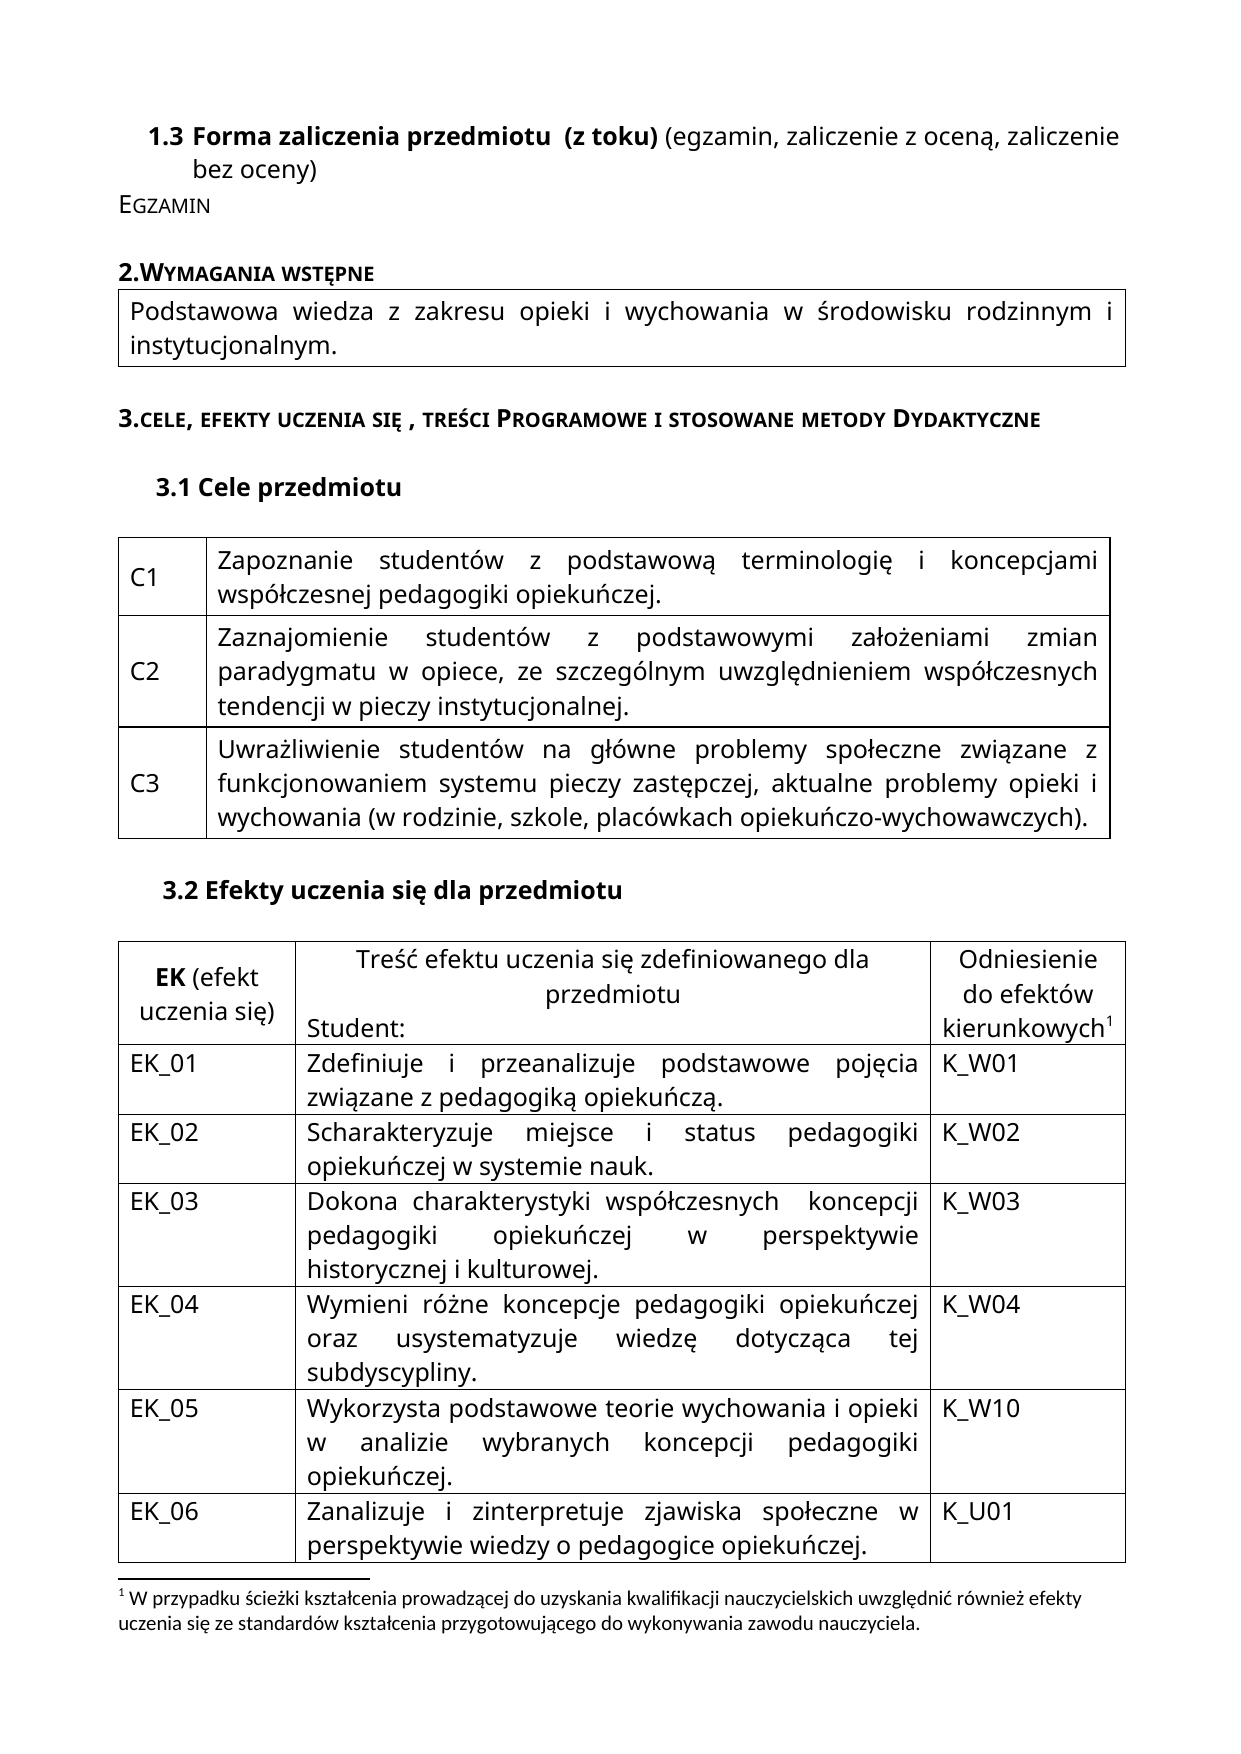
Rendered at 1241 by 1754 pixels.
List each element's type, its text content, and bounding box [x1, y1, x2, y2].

table_cell Wykorzysta podstawowe teorie wychowania i opieki w analizie wybranych koncepcji pedagogiki opiekuńczej. [296, 1390, 930, 1492]
table_header Podstawowa wiedza z zakresu opieki i wychowania w środowisku rodzinnym i instytucjonalnym. [119, 290, 1125, 366]
table_cell C3 [119, 728, 206, 838]
table_cell EK_02 [119, 1115, 295, 1183]
table_cell Scharakteryzuje miejsce i status pedagogiki opiekuńczej w systemie nauk. [296, 1115, 930, 1183]
table_cell Zdefiniuje i przeanalizuje podstawowe pojęcia związane z pedagogiką opiekuńczą. [296, 1045, 930, 1113]
table_cell Wymieni różne koncepcje pedagogiki opiekuńczej oraz usystematyzuje wiedzę dotycząca tej subdyscypliny. [296, 1287, 930, 1389]
table_header Treść efektu uczenia się zdefiniowanego dla przedmiotu Student: [296, 942, 930, 1044]
table_cell EK_06 [119, 1494, 295, 1562]
table_cell EK_01 [119, 1045, 295, 1113]
table_cell K_W01 [931, 1045, 1125, 1113]
table_cell K_W10 [931, 1390, 1125, 1492]
text 1.3 Forma zaliczenia przedmiotu (z toku) (egzamin, zaliczenie z oceną, zaliczenie bez oceny) [148, 118, 1122, 186]
table_cell Zaznajomienie studentów z podstawowymi założeniami zmian paradygmatu w opiece, ze szczególnym uwzględnieniem współczesnych tendencji w pieczy instytucjonalnej. [207, 616, 1109, 726]
text 3.2 Efekty uczenia się dla przedmiotu [162, 873, 1122, 907]
table_cell Uwrażliwienie studentów na główne problemy społeczne związane z funkcjonowaniem systemu pieczy zastępczej, aktualne problemy opieki i wychowania (w rodzinie, szkole, placówkach opiekuńczo-wychowawczych). [207, 728, 1109, 838]
text 3.1 Cele przedmiotu [156, 469, 1122, 503]
table_header Zapoznanie studentów z podstawową terminologię i koncepcjami współczesnej pedagogiki opiekuńczej. [207, 538, 1109, 615]
table_cell Dokona charakterystyki współczesnych koncepcji pedagogiki opiekuńczej w perspektywie historycznej i kulturowej. [296, 1184, 930, 1286]
table_cell K_W02 [931, 1115, 1125, 1183]
text 3.cele, efekty uczenia się , treści Programowe i stosowane metody Dydaktyczne [118, 401, 1122, 435]
table_header Odniesienie do efektów kierunkowych [931, 942, 1125, 1044]
table_cell Zanalizuje i zinterpretuje zjawiska społeczne w perspektywie wiedzy o pedagogice opiekuńczej. [296, 1494, 930, 1562]
table_cell C2 [119, 616, 206, 726]
table_cell K_W04 [931, 1287, 1125, 1389]
text 2.Wymagania wstępne [118, 254, 1122, 288]
text Egzamin [118, 186, 1122, 220]
table_header C1 [119, 538, 206, 615]
table_header EK (efekt uczenia się) [119, 942, 295, 1044]
table_cell EK_04 [119, 1287, 295, 1389]
table_cell EK_03 [119, 1184, 295, 1286]
table_cell K_W03 [931, 1184, 1125, 1286]
table_cell EK_05 [119, 1390, 295, 1492]
table_cell K_U01 [931, 1494, 1125, 1562]
